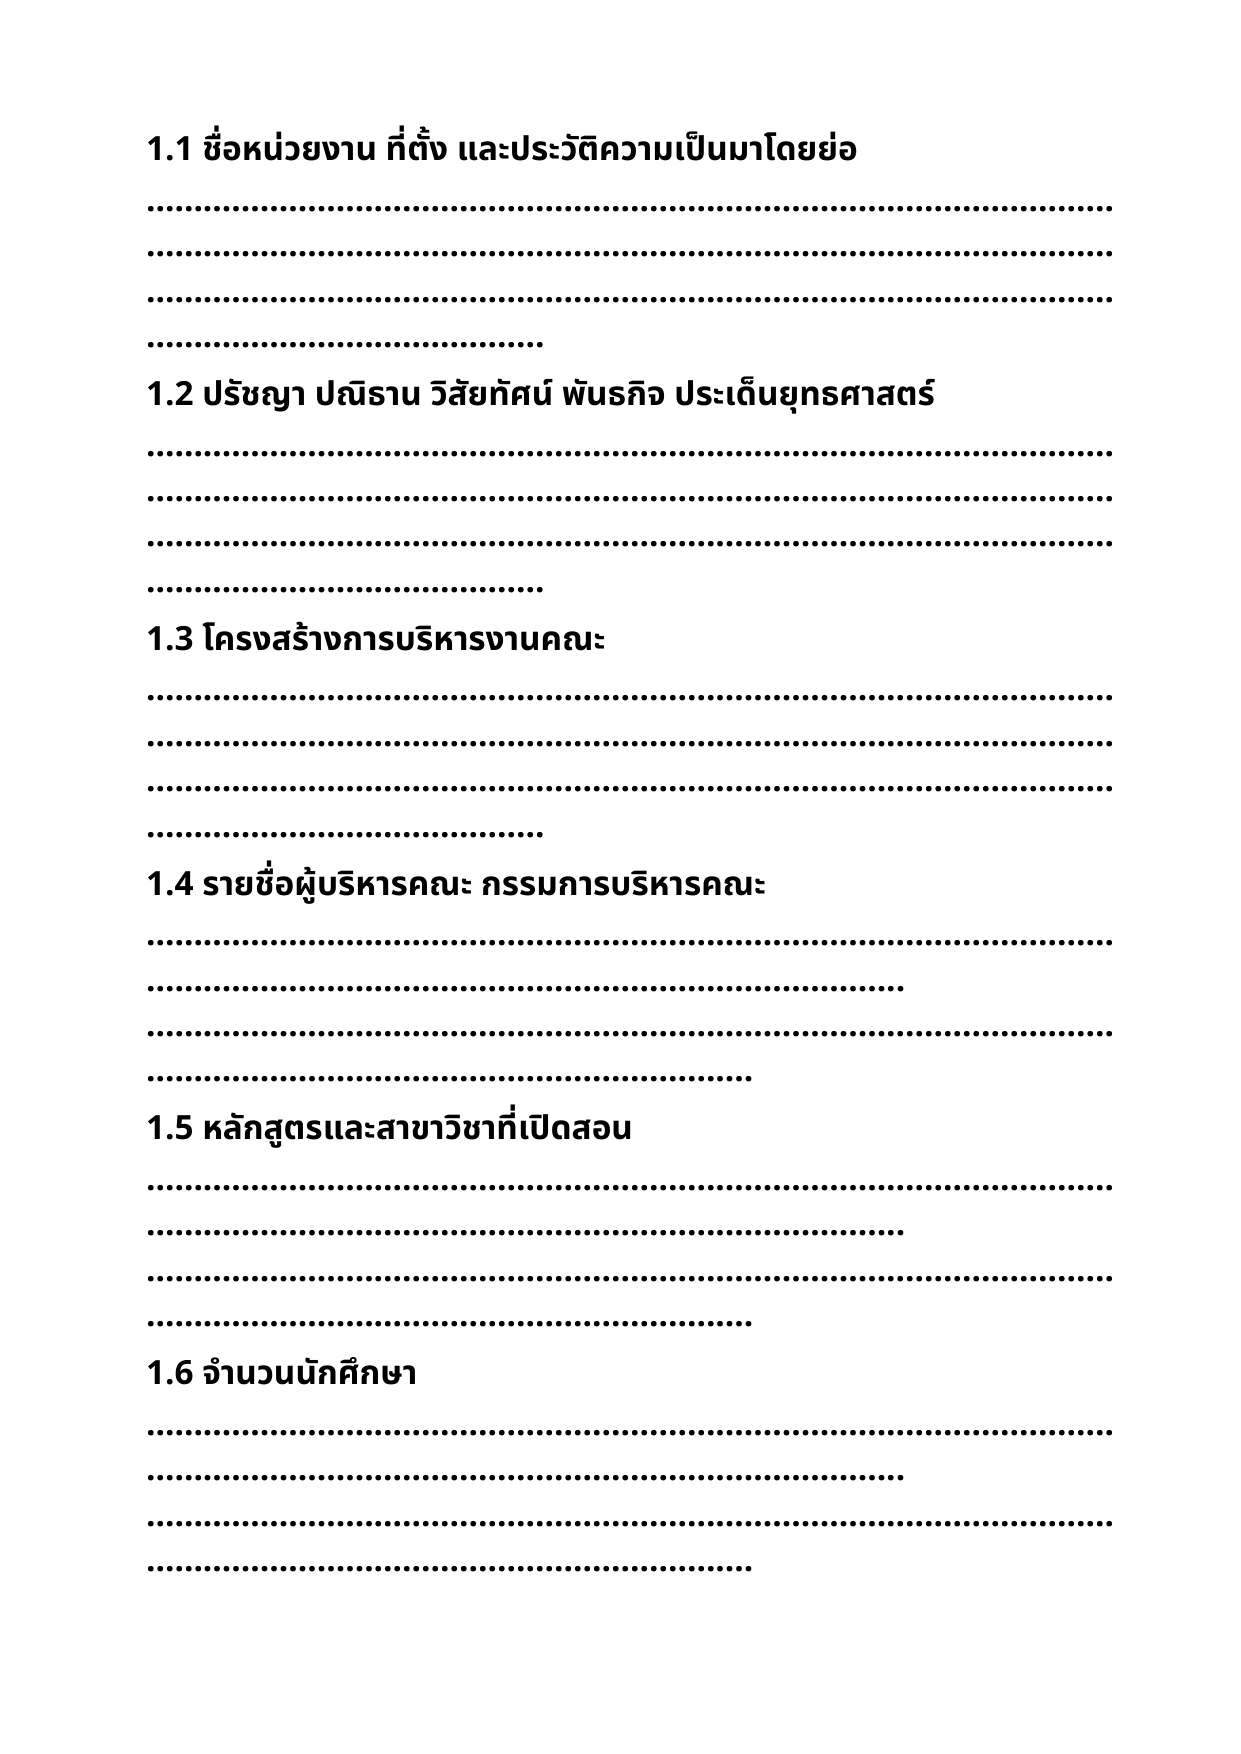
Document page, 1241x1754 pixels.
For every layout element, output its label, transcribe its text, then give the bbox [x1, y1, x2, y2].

text 1.1 ชื่อหน่วยงาน ที่ตั้ง และประวัติความเป็นมาโดยย่อ [146, 125, 1126, 176]
text 1.6 จำนวนนักศึกษา [146, 1349, 1126, 1399]
text …………………………………………………………………………………………………………………………………………………………………………………………………………………………………………………………………………………………………………………… [146, 176, 1126, 357]
text ………………………………………………………………………………………………………………………………………………………………..……………………………………………………………………………………………………………………………………………….… [146, 910, 1126, 1092]
text 1.5 หลักสูตรและสาขาวิชาที่เปิดสอน [146, 1104, 1126, 1155]
text …………………………………………………………………………………………………………………………………………………………………………………………………………………………………………………………………………………………………………………… [146, 420, 1126, 602]
text 1.4 รายชื่อผู้บริหารคณะ กรรมการบริหารคณะ [146, 859, 1126, 910]
text 1.3 โครงสร้างการบริหารงานคณะ [146, 614, 1126, 665]
text 1.2 ปรัชญา ปณิธาน วิสัยทัศน์ พันธกิจ ประเด็นยุทธศาสตร์ [146, 370, 1126, 420]
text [146, 1155, 1126, 1336]
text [146, 1399, 1126, 1581]
text …………………………………………………………………………………………………………………………………………………………………………………………………………………………………………………………………………………………………………………… [146, 665, 1126, 847]
